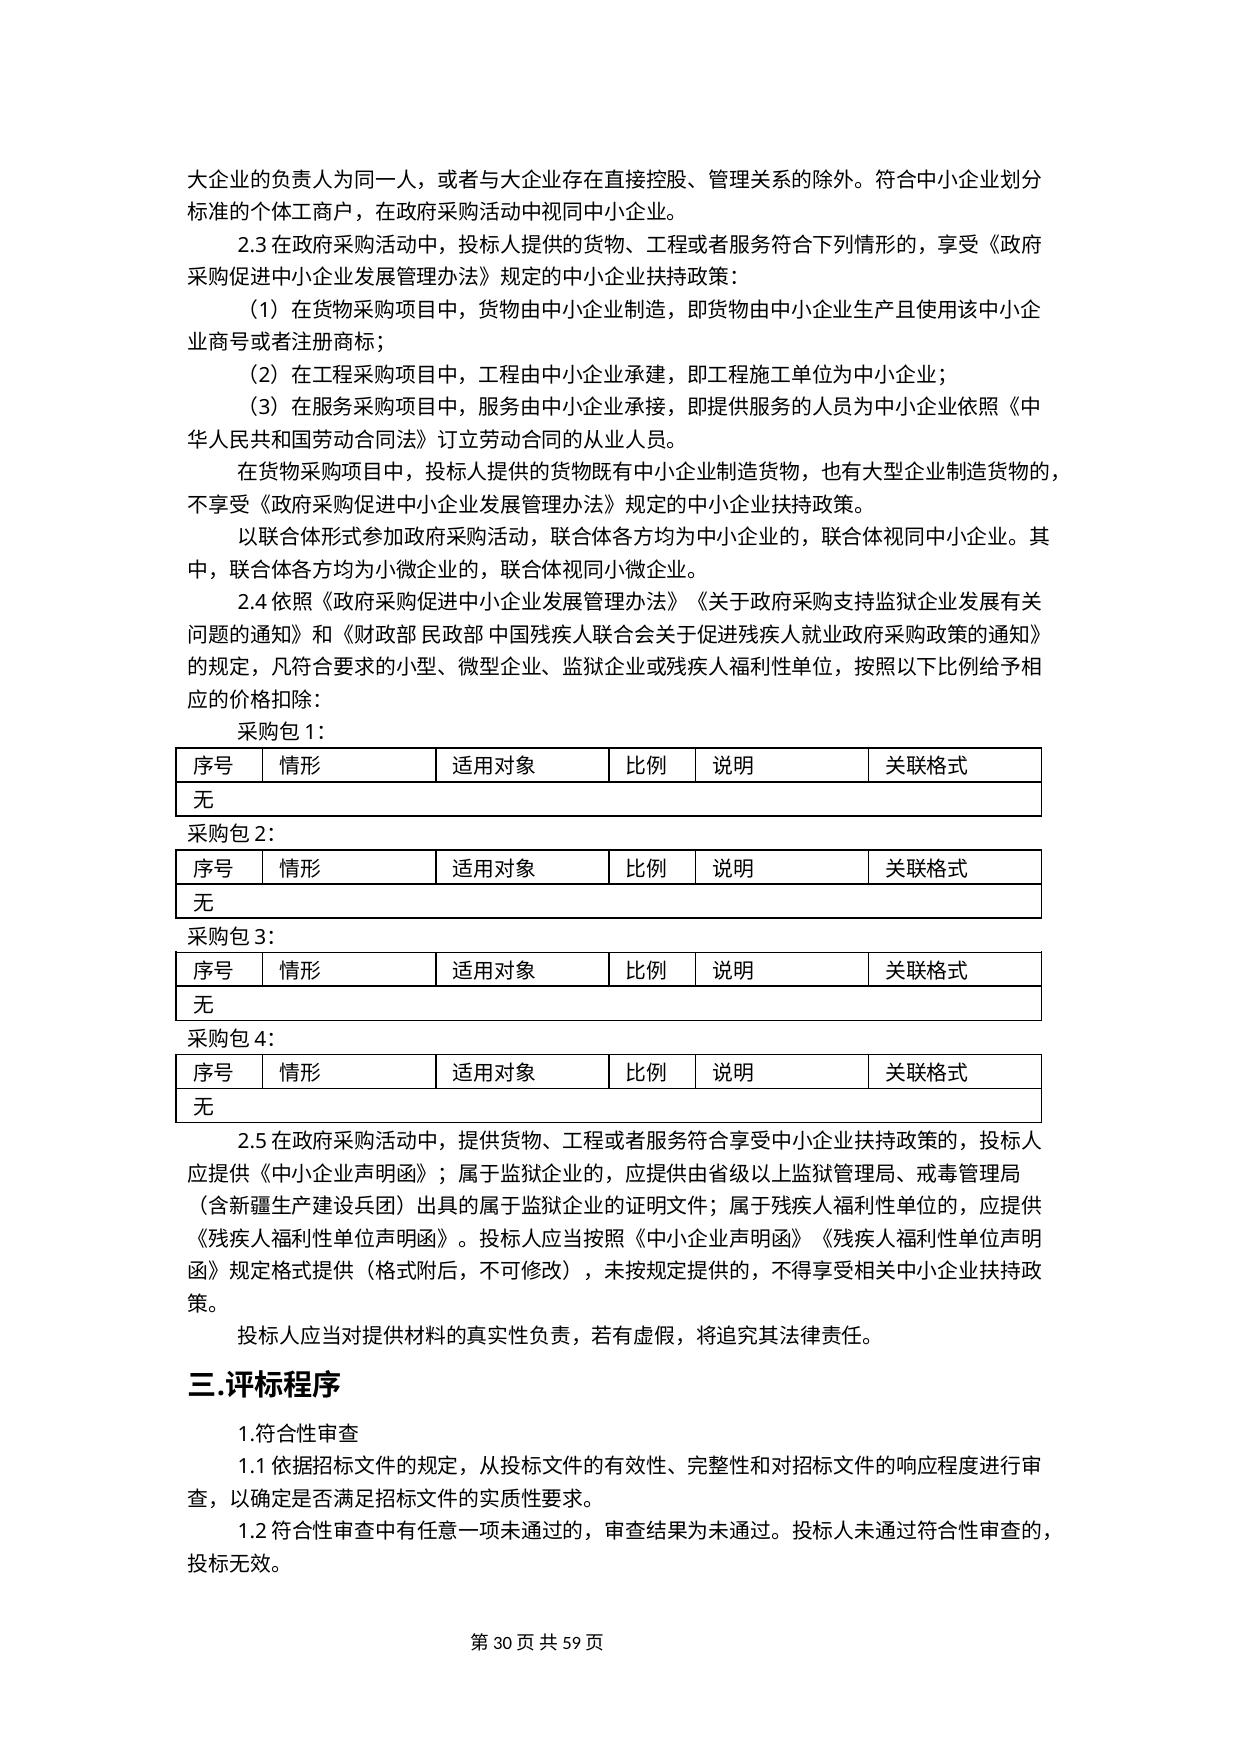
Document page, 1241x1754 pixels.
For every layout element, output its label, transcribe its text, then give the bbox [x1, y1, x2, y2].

table_header 说明 [696, 749, 868, 781]
text 2.4依照《政府采购促进中小企业发展管理办法》《关于政府采购支持监狱企业发展有关问题的通知》和《财政部 民政部 中国残疾人联合会关于促进残疾人就业政府采购政策的通知》的规定，凡符合要求的小型、微型企业、监狱企业或残疾人福利性单位，按照以下比例给予相应的价格扣除： [187, 584, 1053, 714]
text 采购包3： [187, 919, 1053, 951]
table_header 关联格式 [869, 851, 1041, 883]
table_header 适用对象 [437, 953, 608, 985]
table_header 关联格式 [869, 749, 1041, 781]
table_header 比例 [610, 953, 695, 985]
text （3）在服务采购项目中，服务由中小企业承接，即提供服务的人员为中小企业依照《中华人民共和国劳动合同法》订立劳动合同的从业人员。 [187, 389, 1053, 454]
table_cell 无 [177, 885, 1041, 917]
text （1）在货物采购项目中，货物由中小企业制造，即货物由中小企业生产且使用该中小企业商号或者注册商标； [187, 292, 1053, 357]
table_header 说明 [696, 1055, 868, 1088]
text 在货物采购项目中，投标人提供的货物既有中小企业制造货物，也有大型企业制造货物的，不享受《政府采购促进中小企业发展管理办法》规定的中小企业扶持政策。 [187, 454, 1053, 519]
text 三.评标程序 [187, 1351, 1053, 1416]
text （2）在工程采购项目中，工程由中小企业承建，即工程施工单位为中小企业； [187, 357, 1053, 389]
table_cell 无 [177, 783, 1041, 815]
text 采购包2： [187, 817, 1053, 849]
table_header 序号 [177, 1055, 262, 1088]
table_header 序号 [177, 749, 262, 781]
table_header 情形 [263, 749, 435, 781]
table_header 比例 [610, 749, 695, 781]
text 投标人应当对提供材料的真实性负责，若有虚假，将追究其法律责任。 [187, 1318, 1053, 1351]
table_cell 无 [177, 1089, 1041, 1122]
table_header 序号 [177, 953, 262, 985]
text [187, 162, 1053, 227]
table_cell 无 [177, 987, 1041, 1019]
text 采购包1： [187, 714, 1053, 747]
table_header 序号 [177, 851, 262, 883]
table_header 适用对象 [437, 1055, 608, 1088]
text 以联合体形式参加政府采购活动，联合体各方均为中小企业的，联合体视同中小企业。其中，联合体各方均为小微企业的，联合体视同小微企业。 [187, 519, 1053, 584]
table_header 说明 [696, 953, 868, 985]
table_header 比例 [610, 851, 695, 883]
table_header 情形 [263, 851, 435, 883]
text 2.5在政府采购活动中，提供货物、工程或者服务符合享受中小企业扶持政策的，投标人应提供《中小企业声明函》；属于监狱企业的，应提供由省级以上监狱管理局、戒毒管理局（含新疆生产建设兵团）出具的属于监狱企业的证明文件；属于残疾人福利性单位的，应提供《残疾人福利性单位声明函》。投标人应当按照《中小企业声明函》《残疾人福利性单位声明函》规定格式提供（格式附后，不可修改），未按规定提供的，不得享受相关中小企业扶持政策。 [187, 1123, 1053, 1318]
table_header 关联格式 [869, 1055, 1041, 1088]
text 采购包4： [187, 1021, 1053, 1053]
text 1.符合性审查 [187, 1416, 1053, 1448]
table_header 说明 [696, 851, 868, 883]
text 1.2符合性审查中有任意一项未通过的，审查结果为未通过。投标人未通过符合性审查的，投标无效。 [187, 1513, 1053, 1578]
table_header 关联格式 [869, 953, 1041, 985]
table_header 适用对象 [437, 749, 608, 781]
text 2.3在政府采购活动中，投标人提供的货物、工程或者服务符合下列情形的，享受《政府采购促进中小企业发展管理办法》规定的中小企业扶持政策： [187, 227, 1053, 292]
table_header 情形 [263, 953, 435, 985]
table_header 比例 [610, 1055, 695, 1088]
table_header 情形 [263, 1055, 435, 1088]
table_header 适用对象 [437, 851, 608, 883]
text 1.1依据招标文件的规定，从投标文件的有效性、完整性和对招标文件的响应程度进行审查，以确定是否满足招标文件的实质性要求。 [187, 1448, 1053, 1513]
